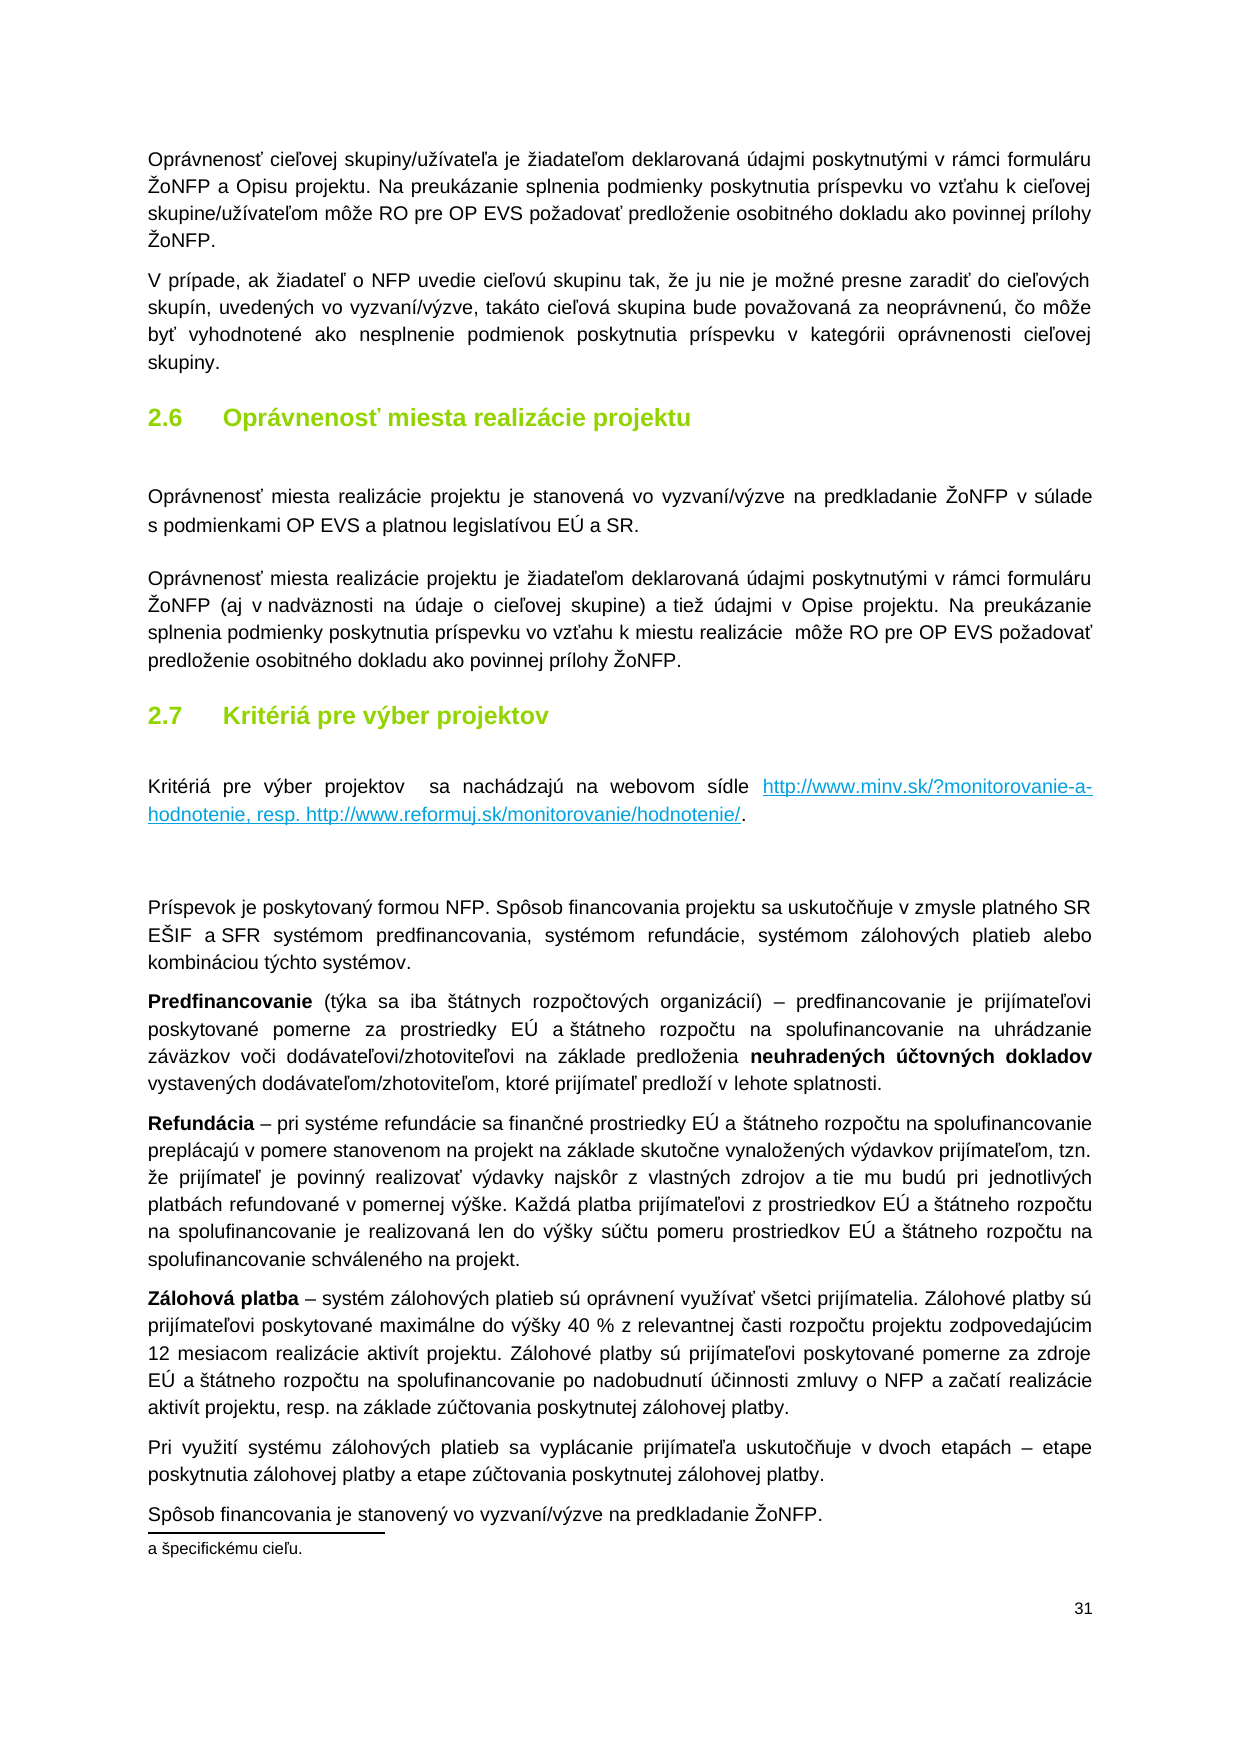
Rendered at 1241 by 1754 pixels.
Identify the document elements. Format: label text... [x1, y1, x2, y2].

subtitle 2.7 Kritériá pre výber projektov [148, 701, 1092, 729]
text Príspevok je poskytovaný formou NFP. Spôsob financovania projektu sa uskutočňuje v zmysle platného SR EŠIF a SFR systémom predfinancovania, systémom refundácie, systémom zálohových platieb alebo kombináciou týchto systémov. [148, 896, 1092, 973]
text Spôsob financovania je stanovený vo vyzvaní/výzve na predkladanie ŽoNFP. [148, 1502, 1092, 1525]
subtitle 2.6 Oprávnenosť miesta realizácie projektu [148, 403, 1092, 431]
text V prípade, ak žiadateľ o NFP uvedie cieľovú skupinu tak, že ju nie je možné presne zaradiť do cieľových skupín, uvedených vo vyzvaní/výzve, takáto cieľová skupina bude považovaná za neoprávnenú, čo môže byť vyhodnotené ako nesplnenie podmienok poskytnutia príspevku v kategórii oprávnenosti cieľovej skupiny. [148, 269, 1092, 373]
text Pri využití systému zálohových platieb sa vyplácanie prijímateľa uskutočňuje v dvoch etapách – etape poskytnutia zálohovej platby a etape zúčtovania poskytnutej zálohovej platby. [148, 1436, 1092, 1486]
text Oprávnenosť miesta realizácie projektu je stanovená vo vyzvaní/výzve na predkladanie ŽoNFP v súlade s podmienkami OP EVS a platnou legislatívou EÚ a SR. [148, 485, 1092, 536]
text Oprávnenosť miesta realizácie projektu je žiadateľom deklarovaná údajmi poskytnutými v rámci formuláru ŽoNFP (aj v nadväznosti na údaje o cieľovej skupine) a tiež údajmi v Opise projektu. Na preukázanie splnenia podmienky poskytnutia príspevku vo vzťahu k miestu realizácie môže RO pre OP EVS požadovať predloženie osobitného dokladu ako povinnej prílohy ŽoNFP. [148, 567, 1092, 671]
text Predfinancovanie (týka sa iba štátnych rozpočtových organizácií) – predfinancovanie je prijímateľovi poskytované pomerne za prostriedky EÚ a štátneho rozpočtu na spolufinancovanie na uhrádzanie záväzkov voči dodávateľovi/zhotoviteľovi na základe predloženia neuhradených účtovných dokladov vystavených dodávateľom/zhotoviteľom, ktoré prijímateľ predloží v lehote splatnosti. [148, 990, 1092, 1094]
text Refundácia – pri systéme refundácie sa finančné prostriedky EÚ a štátneho rozpočtu na spolufinancovanie preplácajú v pomere stanovenom na projekt na základe skutočne vynaložených výdavkov prijímateľom, tzn. že prijímateľ je povinný realizovať výdavky najskôr z vlastných zdrojov a tie mu budú pri jednotlivých platbách refundované v pomernej výške. Každá platba prijímateľovi z prostriedkov EÚ a štátneho rozpočtu na spolufinancovanie je realizovaná len do výšky súčtu pomeru prostriedkov EÚ a štátneho rozpočtu na spolufinancovanie schváleného na projekt. [148, 1112, 1092, 1270]
text Kritériá pre výber projektov sa nachádzajú na webovom sídle http://www.minv.sk/?monitorovanie-a-hodnotenie, resp. http://www.reformuj.sk/monitorovanie/hodnotenie/. [148, 775, 1092, 826]
text Zálohová platba – systém zálohových platieb sú oprávnení využívať všetci prijímatelia. Zálohové platby sú prijímateľovi poskytované maximálne do výšky 40 % z relevantnej časti rozpočtu projektu zodpovedajúcim 12 mesiacom realizácie aktivít projektu. Zálohové platby sú prijímateľovi poskytované pomerne za zdroje EÚ a štátneho rozpočtu na spolufinancovanie po nadobudnutí účinnosti zmluvy o NFP a začatí realizácie aktivít projektu, resp. na základe zúčtovania poskytnutej zálohovej platby. [148, 1287, 1092, 1419]
text Oprávnenosť cieľovej skupiny/užívateľa je žiadateľom deklarovaná údajmi poskytnutými v rámci formuláru ŽoNFP a Opisu projektu. Na preukázanie splnenia podmienky poskytnutia príspevku vo vzťahu k cieľovej skupine/užívateľom môže RO pre OP EVS požadovať predloženie osobitného dokladu ako povinnej prílohy ŽoNFP. [148, 148, 1092, 252]
